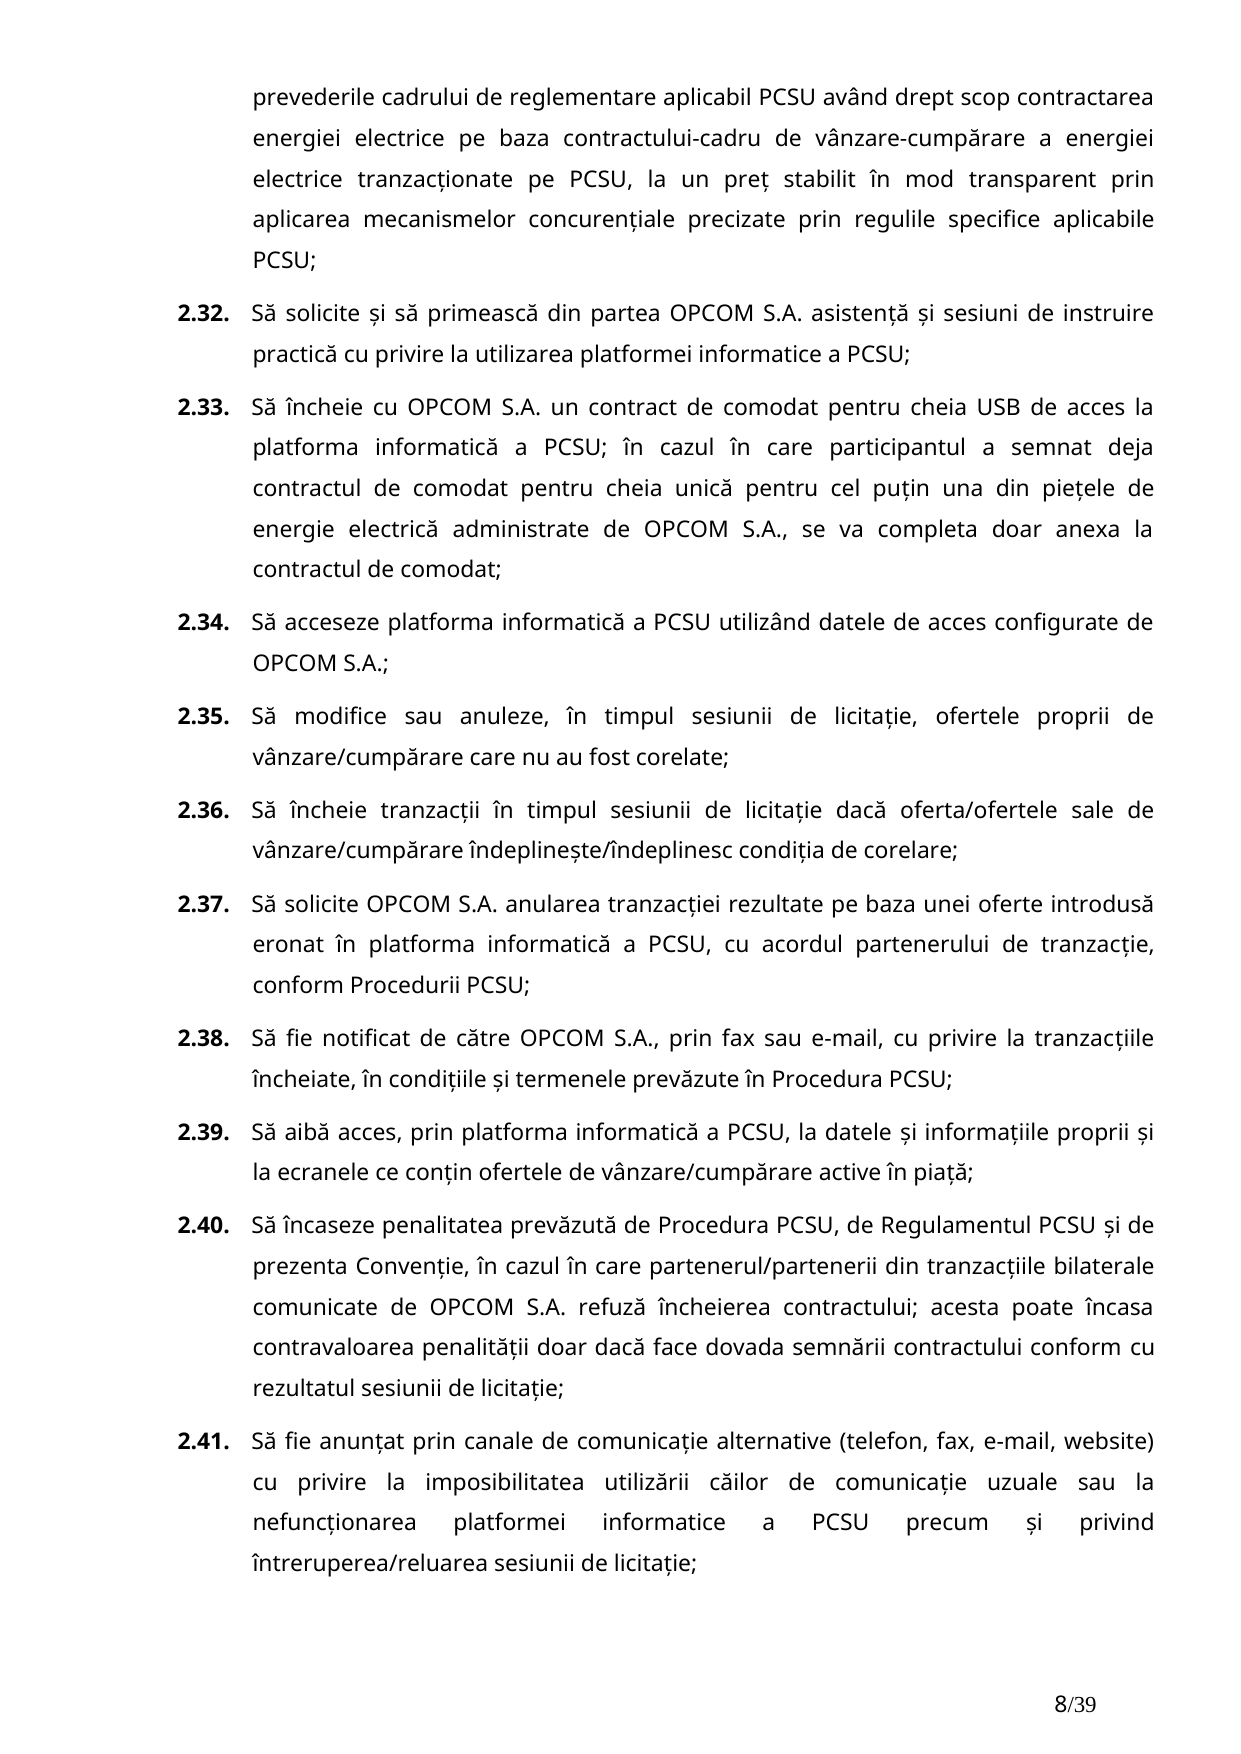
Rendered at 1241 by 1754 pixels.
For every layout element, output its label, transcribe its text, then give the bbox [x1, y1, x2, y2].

list Să încheie cu OPCOM S.A. un contract de comodat pentru cheia USB de acces la platforma informatică a PCSU; în cazul în care participantul a semnat deja contractul de comodat pentru cheia unică pentru cel puțin una din piețele de energie electrică administrate de OPCOM S.A., se va completa doar anexa la contractul de comodat; [177, 391, 1155, 584]
list Să modifice sau anuleze, în timpul sesiunii de licitație, ofertele proprii de vânzare/cumpărare care nu au fost corelate; [177, 700, 1155, 772]
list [177, 81, 1155, 275]
list Să fie notificat de către OPCOM S.A., prin fax sau e-mail, cu privire la tranzacțiile încheiate, în condițiile și termenele prevăzute în Procedura PCSU; [177, 1022, 1155, 1094]
list Să solicite și să primească din partea OPCOM S.A. asistență și sesiuni de instruire practică cu privire la utilizarea platformei informatice a PCSU; [177, 297, 1155, 369]
list Să acceseze platforma informatică a PCSU utilizând datele de acces configurate de OPCOM S.A.; [177, 606, 1155, 678]
list Să solicite OPCOM S.A. anularea tranzacției rezultate pe baza unei oferte introdusă eronat în platforma informatică a PCSU, cu acordul partenerului de tranzacție, conform Procedurii PCSU; [177, 887, 1155, 1000]
list Să încheie tranzacții în timpul sesiunii de licitație dacă oferta/ofertele sale de vânzare/cumpărare îndeplinește/îndeplinesc condiția de corelare; [177, 794, 1155, 866]
list Să fie anunțat prin canale de comunicație alternative (telefon, fax, e-mail, website) cu privire la imposibilitatea utilizării căilor de comunicație uzuale sau la nefuncționarea platformei informatice a PCSU precum și privind întreruperea/reluarea sesiunii de licitație; [177, 1425, 1155, 1578]
list Să încaseze penalitatea prevăzută de Procedura PCSU, de Regulamentul PCSU și de prezenta Convenție, în cazul în care partenerul/partenerii din tranzacțiile bilaterale comunicate de OPCOM S.A. refuză încheierea contractului; acesta poate încasa contravaloarea penalității doar dacă face dovada semnării contractului conform cu rezultatul sesiunii de licitație; [177, 1209, 1155, 1403]
list Să aibă acces, prin platforma informatică a PCSU, la datele și informațiile proprii și la ecranele ce conțin ofertele de vânzare/cumpărare active în piață; [177, 1116, 1155, 1187]
